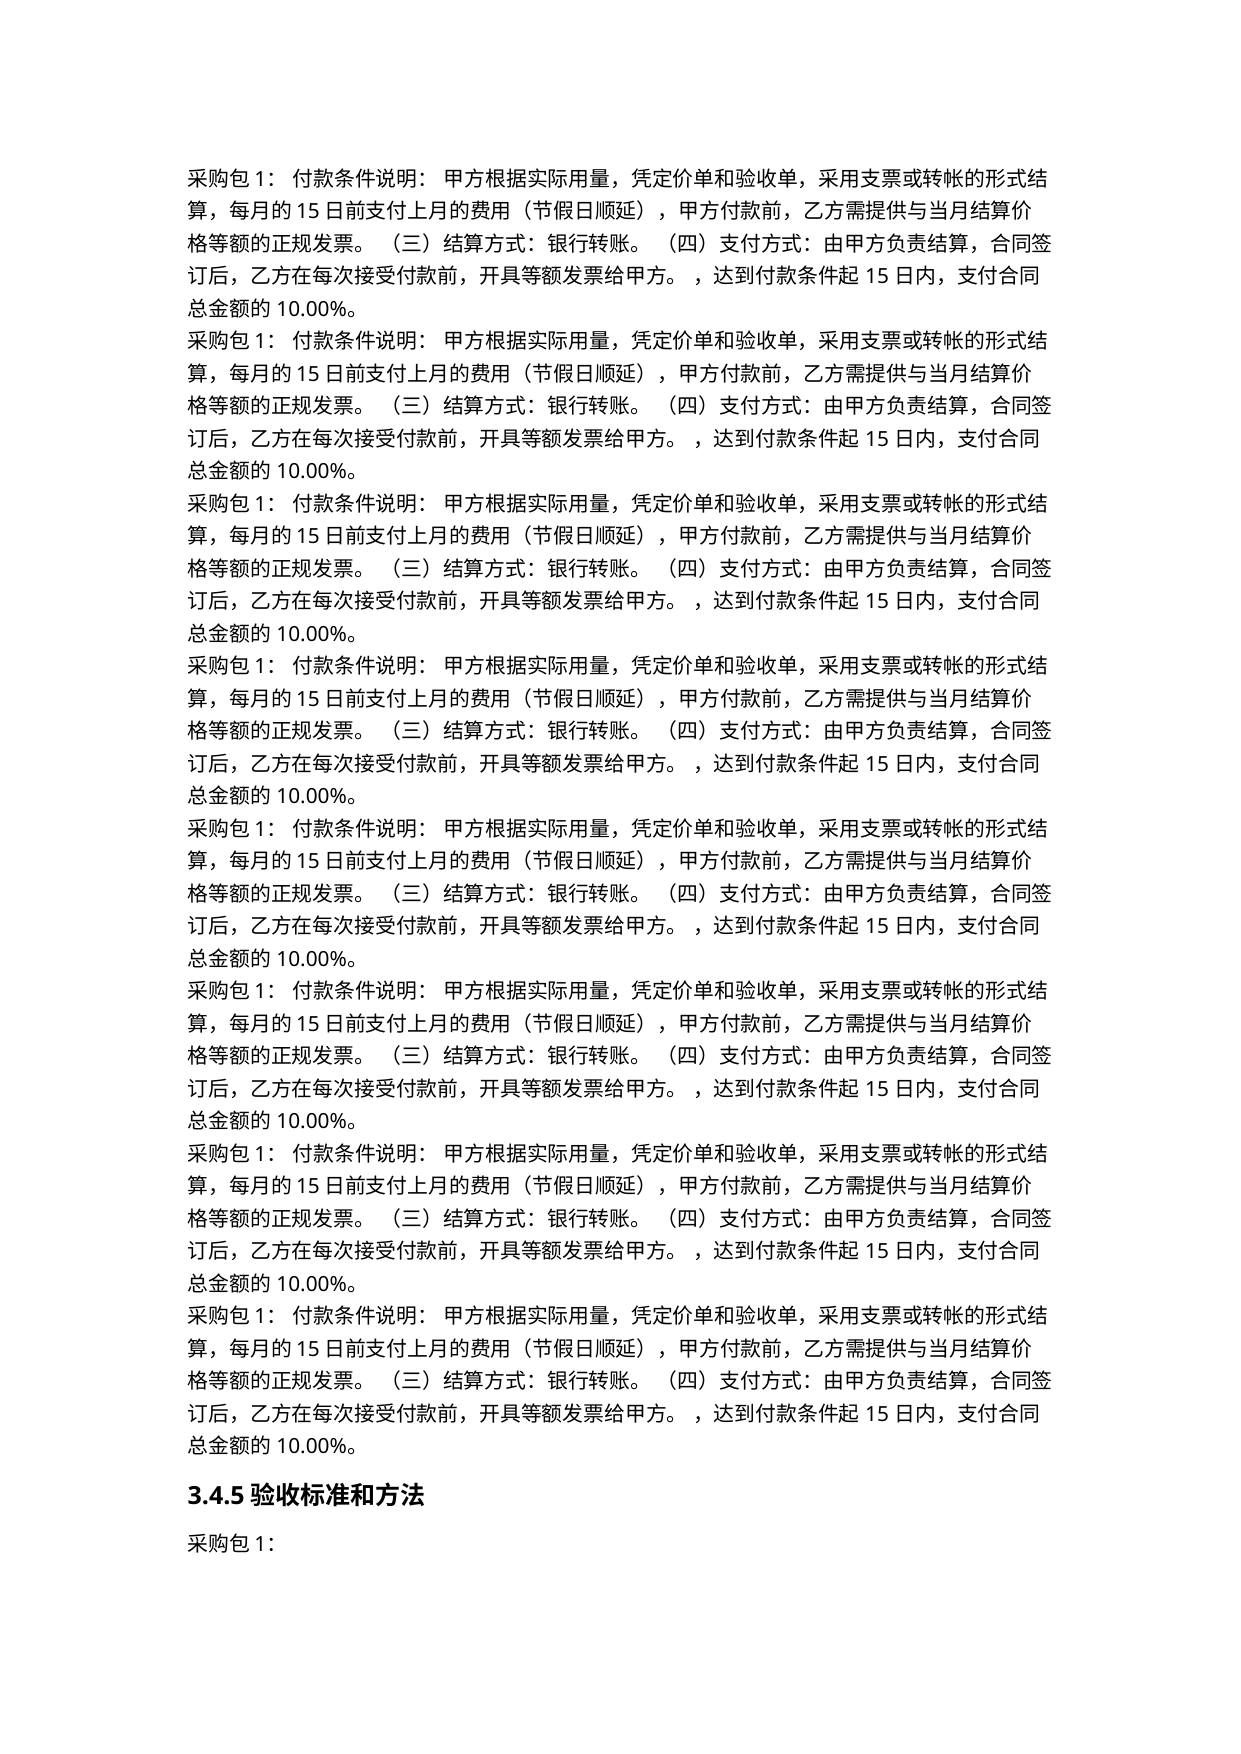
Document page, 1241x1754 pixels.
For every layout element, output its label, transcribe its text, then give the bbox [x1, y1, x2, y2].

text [187, 162, 1053, 324]
text 3.4.5验收标准和方法 [187, 1462, 1053, 1527]
text 采购包1： [187, 1527, 1053, 1559]
